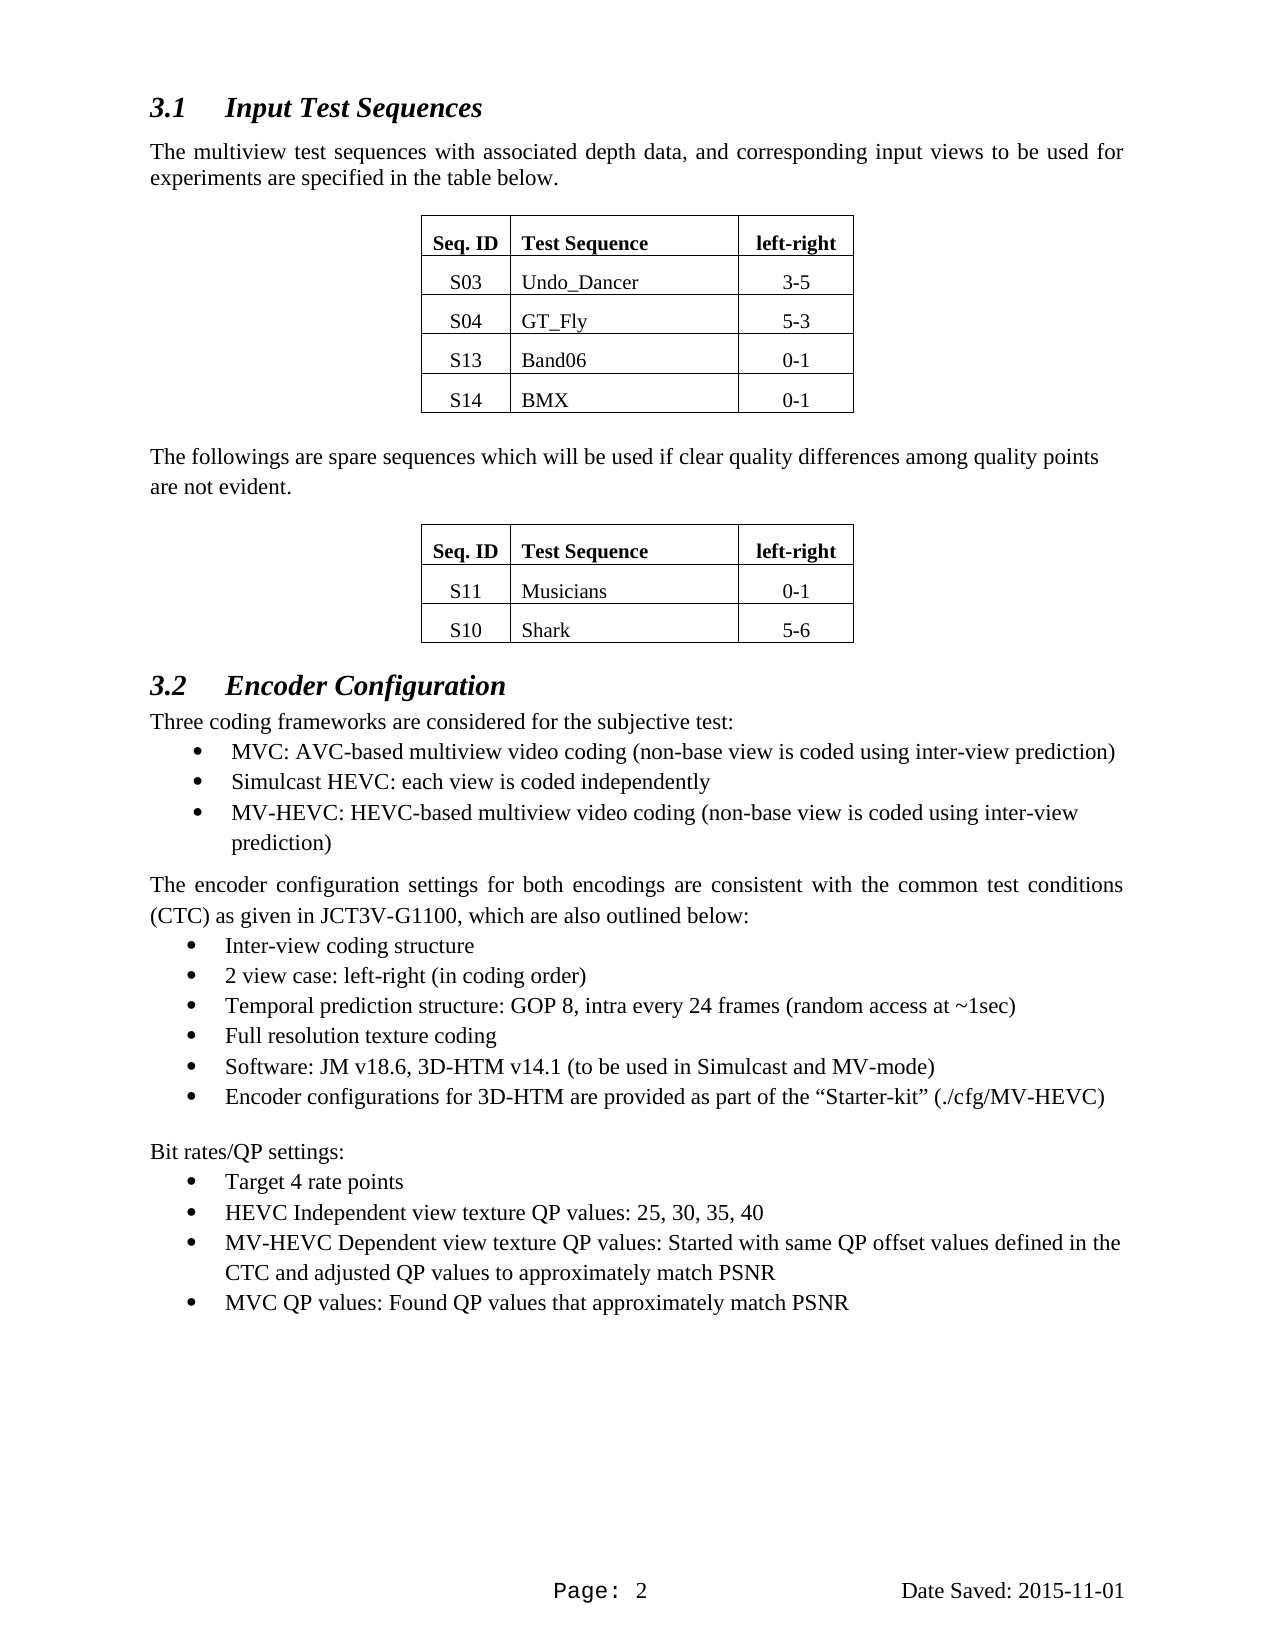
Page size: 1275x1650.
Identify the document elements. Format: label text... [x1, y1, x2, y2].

table_cell Band06 [511, 334, 738, 372]
table_cell S11 [422, 565, 510, 603]
subtitle Encoder Configuration [150, 668, 1125, 702]
table_header left-right [739, 525, 853, 563]
table_header left-right [739, 216, 853, 255]
table_header Test Sequence [511, 216, 738, 255]
list MV-HEVC Dependent view texture QP values: Started with same QP offset values defined in the CTC and adjusted QP values to approximately match PSNR [187, 1229, 1125, 1285]
table_cell S10 [422, 604, 510, 642]
list Bit rates/QP settings: [150, 1138, 1125, 1164]
table_cell S04 [422, 295, 510, 333]
list MV-HEVC: HEVC-based multiview video coding (non-base view is coded using inter-view prediction) [193, 798, 1125, 855]
list Inter-view coding structure [187, 932, 1125, 958]
list Software: JM v18.6, 3D-HTM v14.1 (to be used in Simulcast and MV-mode) [187, 1053, 1125, 1079]
subtitle Input Test Sequences [150, 90, 1125, 123]
text Three coding frameworks are considered for the subjective test: [150, 708, 1125, 734]
list MVC QP values: Found QP values that approximately match PSNR [187, 1289, 1125, 1316]
table_cell 0-1 [739, 334, 853, 372]
table_cell S14 [422, 374, 510, 412]
text The encoder configuration settings for both encodings are consistent with the common test conditions (CTC) as given in JCT3V-G1100, which are also outlined below: [150, 871, 1125, 928]
list Encoder configurations for 3D-HTM are provided as part of the “Starter-kit” (./cfg/MV-HEVC) [187, 1083, 1125, 1109]
table_cell GT_Fly [511, 295, 738, 333]
table_header Seq. ID [422, 216, 510, 255]
list Temporal prediction structure: GOP 8, intra every 24 frames (random access at ~1sec) [187, 992, 1125, 1019]
table_cell 5-6 [739, 604, 853, 642]
table_cell 0-1 [739, 374, 853, 412]
table_cell S03 [422, 256, 510, 294]
list Target 4 rate points [187, 1168, 1125, 1195]
list MVC: AVC-based multiview video coding (non-base view is coded using inter-view prediction) [193, 738, 1125, 764]
text The multiview test sequences with associated depth data, and corresponding input views to be used for experiments are specified in the table below. [150, 138, 1125, 190]
table_header Seq. ID [422, 525, 510, 563]
table_header Test Sequence [511, 525, 738, 563]
table_cell Shark [511, 604, 738, 642]
list HEVC Independent view texture QP values: 25, 30, 35, 40 [187, 1198, 1125, 1225]
list Full resolution texture coding [187, 1022, 1125, 1049]
table_cell 5-3 [739, 295, 853, 333]
list Simulcast HEVC: each view is coded independently [193, 768, 1125, 795]
table_cell 0-1 [739, 565, 853, 603]
table_cell BMX [511, 374, 738, 412]
table_cell Undo_Dancer [511, 256, 738, 294]
list 2 view case: left-right (in coding order) [187, 962, 1125, 988]
table_cell 3-5 [739, 256, 853, 294]
table_cell S13 [422, 334, 510, 372]
table_cell Musicians [511, 565, 738, 603]
list The followings are spare sequences which will be used if clear quality differences among quality points are not evident. [150, 443, 1125, 499]
